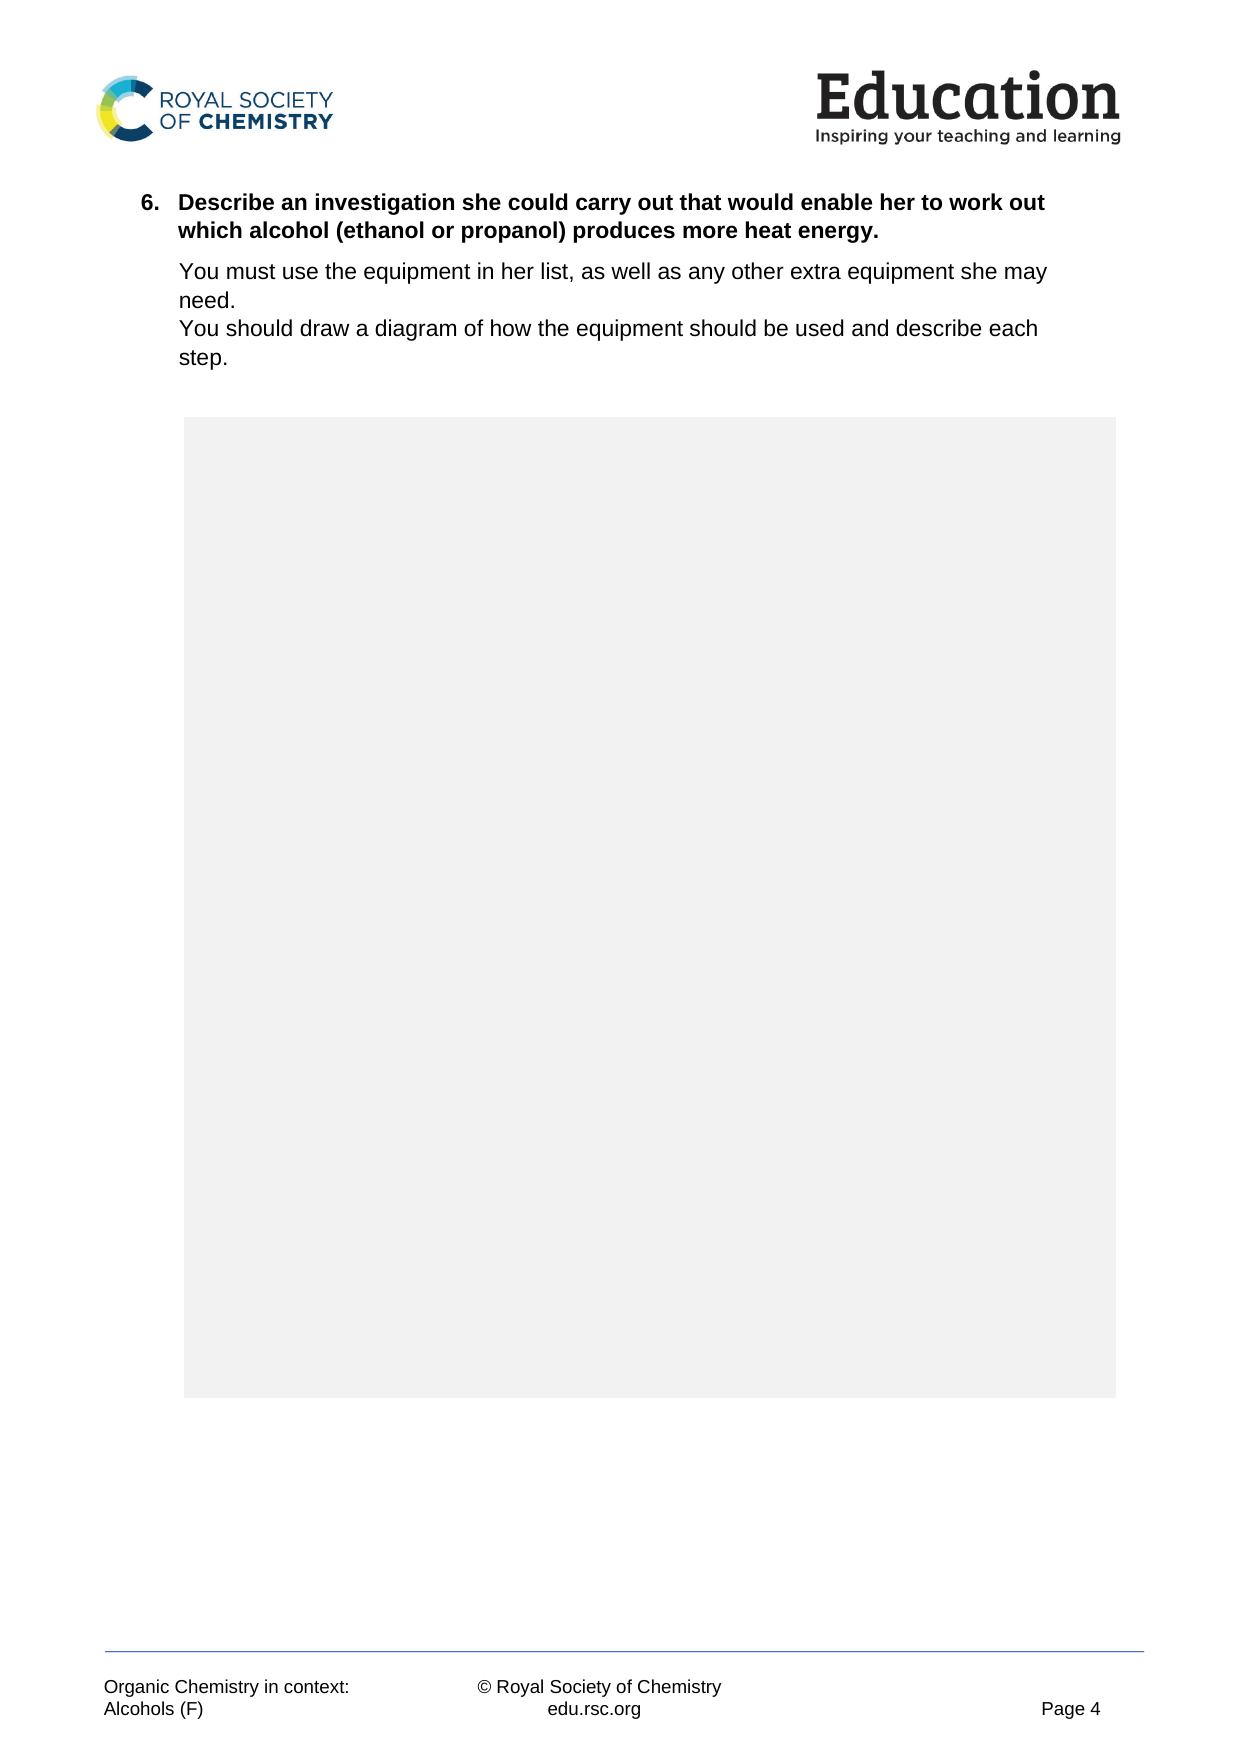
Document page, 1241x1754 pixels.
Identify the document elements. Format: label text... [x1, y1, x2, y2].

list Describe an investigation she could carry out that would enable her to work out which alcohol (ethanol or propanol) produces more heat energy. [141, 162, 1093, 243]
picture [0, 0, 1238, 187]
list You must use the equipment in her list, as well as any other extra equipment she may need. [178, 258, 1093, 313]
list You should draw a diagram of how the equipment should be used and describe each step. [178, 315, 1093, 370]
